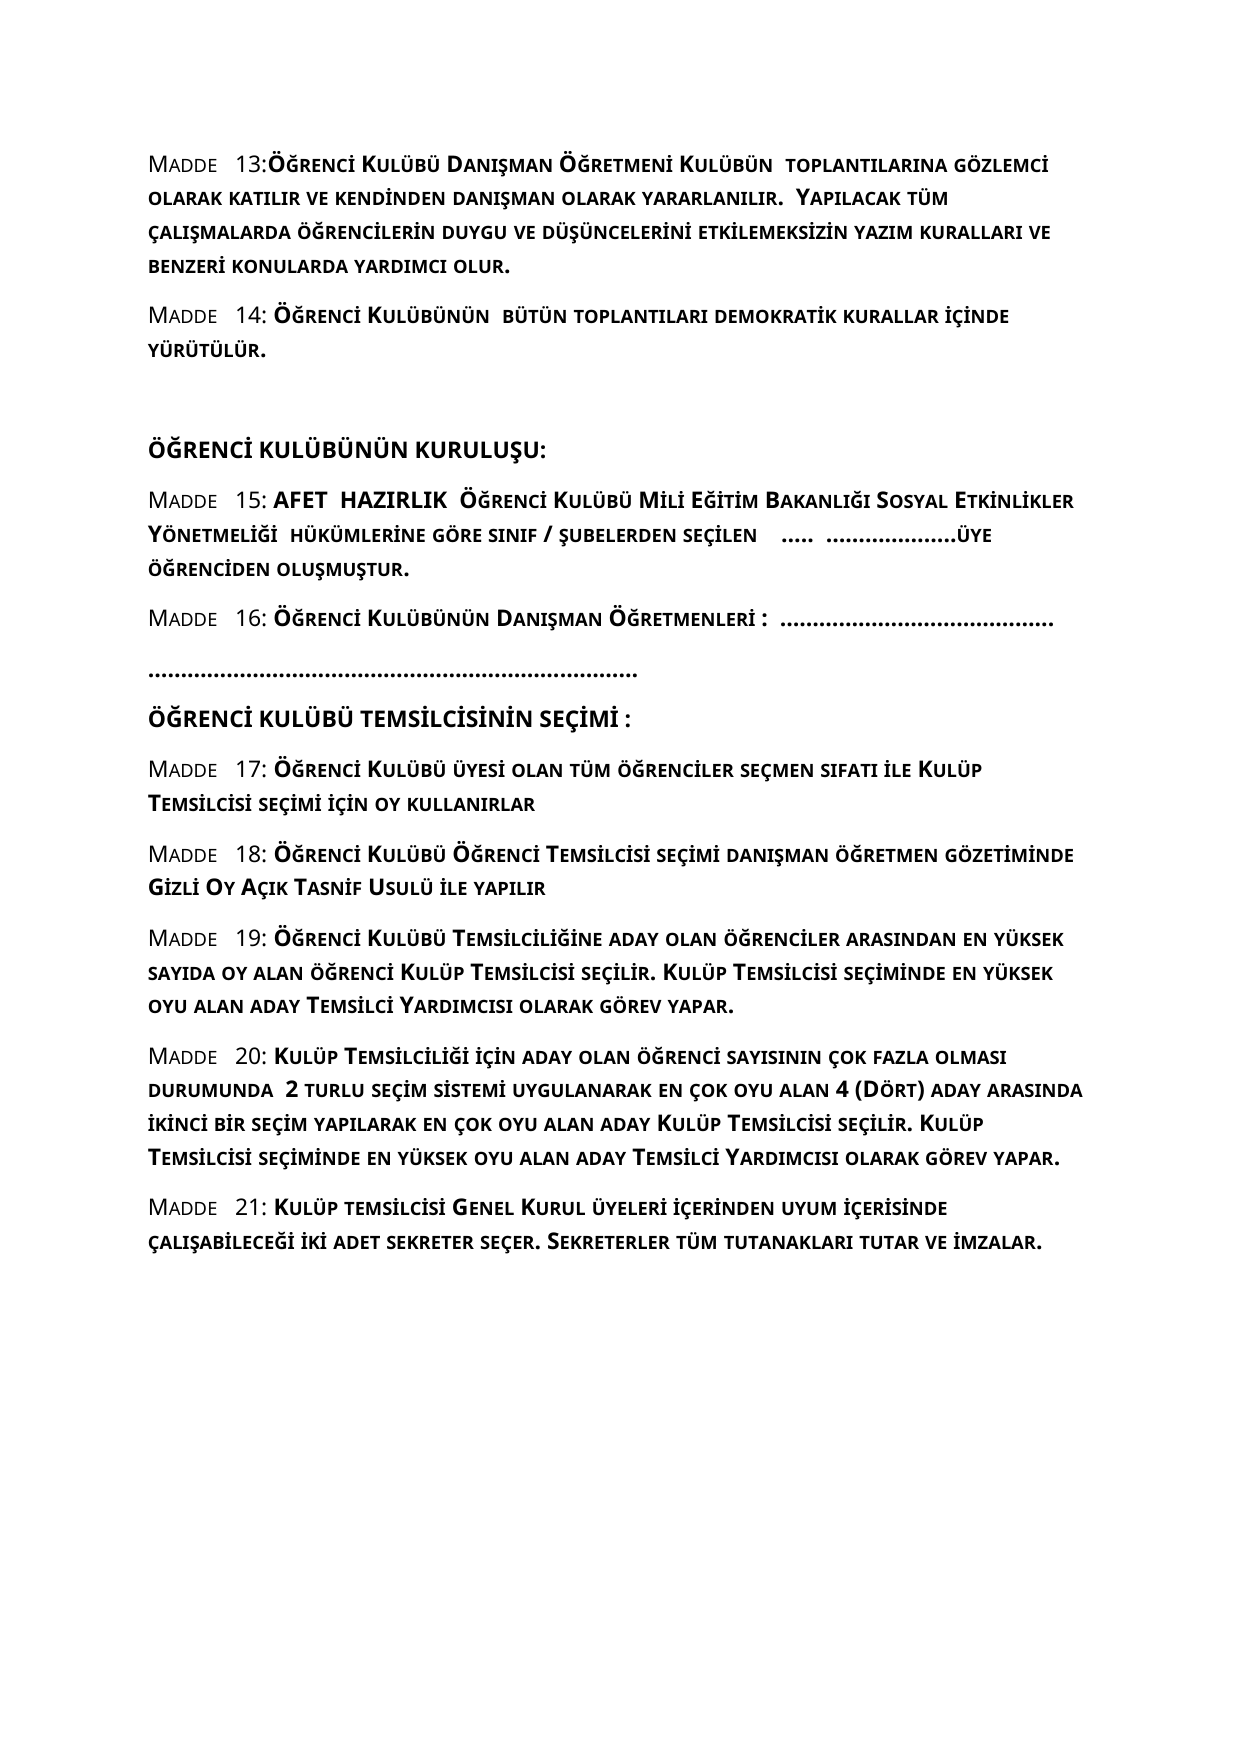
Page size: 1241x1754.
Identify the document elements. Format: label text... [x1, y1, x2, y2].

text Madde 21: Kulüp temsilcisi Genel Kurul üyeleri içerinden uyum içerisinde çalışabileceği iki adet sekreter seçer. Sekreterler tüm tutanakları tutar ve imzalar. [148, 1191, 1093, 1256]
text Madde 18: Öğrenci Kulübü Öğrenci Temsilcisi seçimi danışman öğretmen gözetiminde Gizli Oy Açık Tasnif Usulü ile yapılır [148, 838, 1093, 903]
text Madde 15: AFET HAZIRLIK Öğrenci Kulübü Mili Eğitim Bakanlığı Sosyal Etkinlikler Yönetmeliği hükümlerine göre sınıf / şubelerden seçilen ….. ………………..üye öğrenciden oluşmuştur. [148, 484, 1093, 583]
text ÖĞRENCİ KULÜBÜNÜN KURULUŞU: [148, 434, 1093, 465]
text Madde 13:Öğrenci Kulübü Danışman Öğretmeni Kulübün toplantılarına gözlemci olarak katılır ve kendinden danışman olarak yararlanılır. Yapılacak tüm çalışmalarda öğrencilerin duygu ve düşüncelerini etkilemeksizin yazım kuralları ve benzeri konularda yardımcı olur. [148, 148, 1093, 280]
text Madde 19: Öğrenci Kulübü Temsilciliğine aday olan öğrenciler arasından en yüksek sayıda oy alan öğrenci Kulüp Temsilcisi seçilir. Kulüp Temsilcisi seçiminde en yüksek oyu alan aday Temsilci Yardımcısı olarak görev yapar. [148, 922, 1093, 1021]
text Madde 20: Kulüp Temsilciliği için aday olan öğrenci sayısının çok fazla olması durumunda 2 turlu seçim sistemi uygulanarak en çok oyu alan 4 (Dört) aday arasında ikinci bir seçim yapılarak en çok oyu alan aday Kulüp Temsilcisi seçilir. Kulüp Temsilcisi seçiminde en yüksek oyu alan aday Temsilci Yardımcısı olarak görev yapar. [148, 1040, 1093, 1172]
text Madde 14: Öğrenci Kulübünün bütün toplantıları demokratik kurallar içinde yürütülür. [148, 299, 1093, 364]
text Madde 16: Öğrenci Kulübünün Danışman Öğretmenleri : …………………………………... [148, 602, 1093, 633]
text Madde 17: Öğrenci Kulübü üyesi olan tüm öğrenciler seçmen sıfatı ile Kulüp Temsilcisi seçimi için oy kullanırlar [148, 753, 1093, 818]
text ………………………………………………………………… [148, 653, 1093, 684]
text ÖĞRENCİ KULÜBÜ TEMSİLCİSİNİN SEÇİMİ : [148, 703, 1093, 734]
